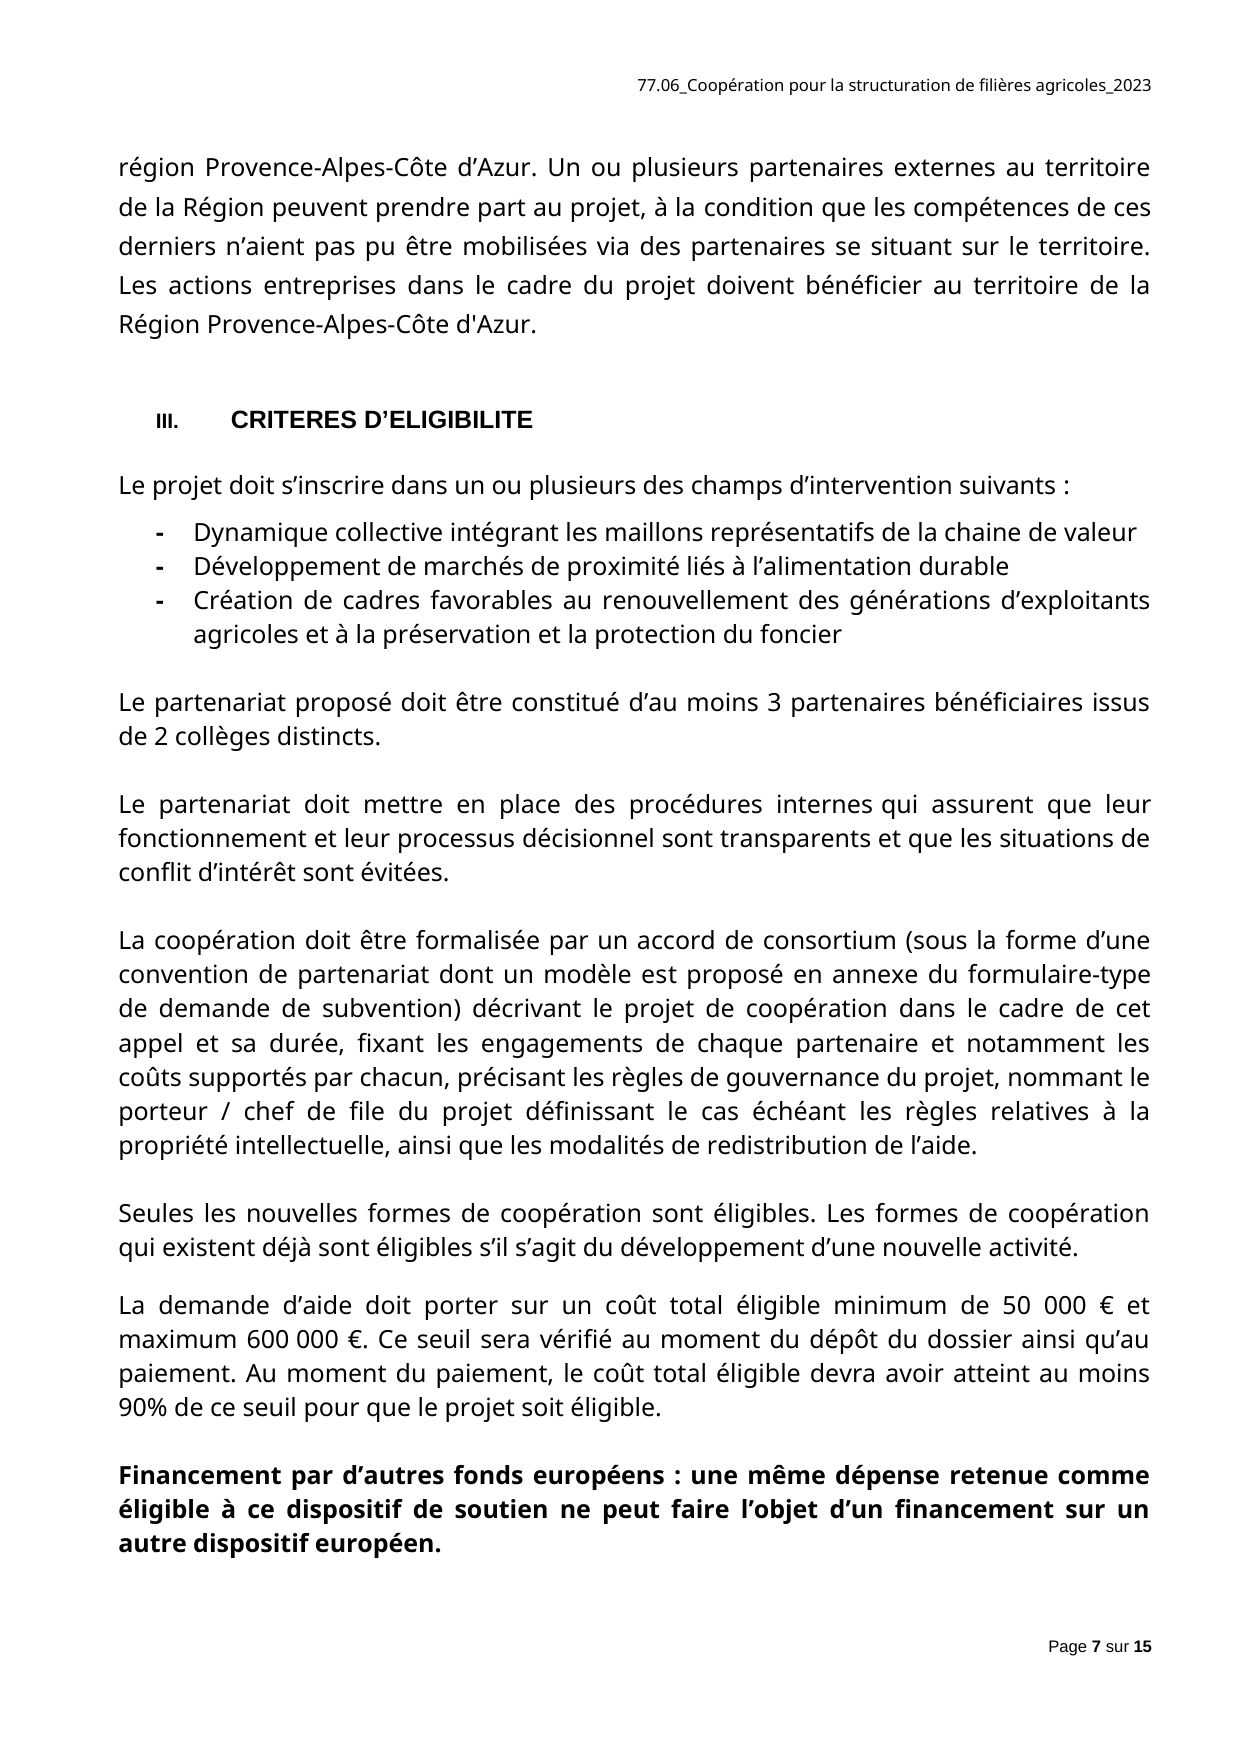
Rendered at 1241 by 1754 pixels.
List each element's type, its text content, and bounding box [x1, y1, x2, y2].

text La demande d’aide doit porter sur un coût total éligible minimum de 50 000 € et maximum 600 000 €. Ce seuil sera vérifié au moment du dépôt du dossier ainsi qu’au paiement. Au moment du paiement, le coût total éligible devra avoir atteint au moins 90% de ce seuil pour que le projet soit éligible. [118, 1288, 1152, 1424]
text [118, 150, 1152, 341]
list Dynamique collective intégrant les maillons représentatifs de la chaine de valeur [156, 514, 1152, 548]
list Création de cadres favorables au renouvellement des générations d’exploitants agricoles et à la préservation et la protection du foncier [156, 582, 1152, 651]
text Financement par d’autres fonds européens : une même dépense retenue comme éligible à ce dispositif de soutien ne peut faire l’objet d’un financement sur un autre dispositif européen. [118, 1458, 1152, 1560]
text Le partenariat doit mettre en place des procédures internes qui assurent que leur fonctionnement et leur processus décisionnel sont transparents et que les situations de conflit d’intérêt sont évitées. [118, 787, 1152, 889]
subtitle CRITERES D’ELIGIBILITE [156, 405, 1152, 434]
text Le projet doit s’inscrire dans un ou plusieurs des champs d’intervention suivants : [118, 468, 1152, 502]
text Seules les nouvelles formes de coopération sont éligibles. Les formes de coopération qui existent déjà sont éligibles s’il s’agit du développement d’une nouvelle activité. [118, 1196, 1152, 1264]
text La coopération doit être formalisée par un accord de consortium (sous la forme d’une convention de partenariat dont un modèle est proposé en annexe du formulaire-type de demande de subvention) décrivant le projet de coopération dans le cadre de cet appel et sa durée, fixant les engagements de chaque partenaire et notamment les coûts supportés par chacun, précisant les règles de gouvernance du projet, nommant le porteur / chef de file du projet définissant le cas échéant les règles relatives à la propriété intellectuelle, ainsi que les modalités de redistribution de l’aide. [118, 923, 1152, 1161]
list Développement de marchés de proximité liés à l’alimentation durable [156, 548, 1152, 582]
text Le partenariat proposé doit être constitué d’au moins 3 partenaires bénéficiaires issus de 2 collèges distincts. [118, 684, 1152, 753]
